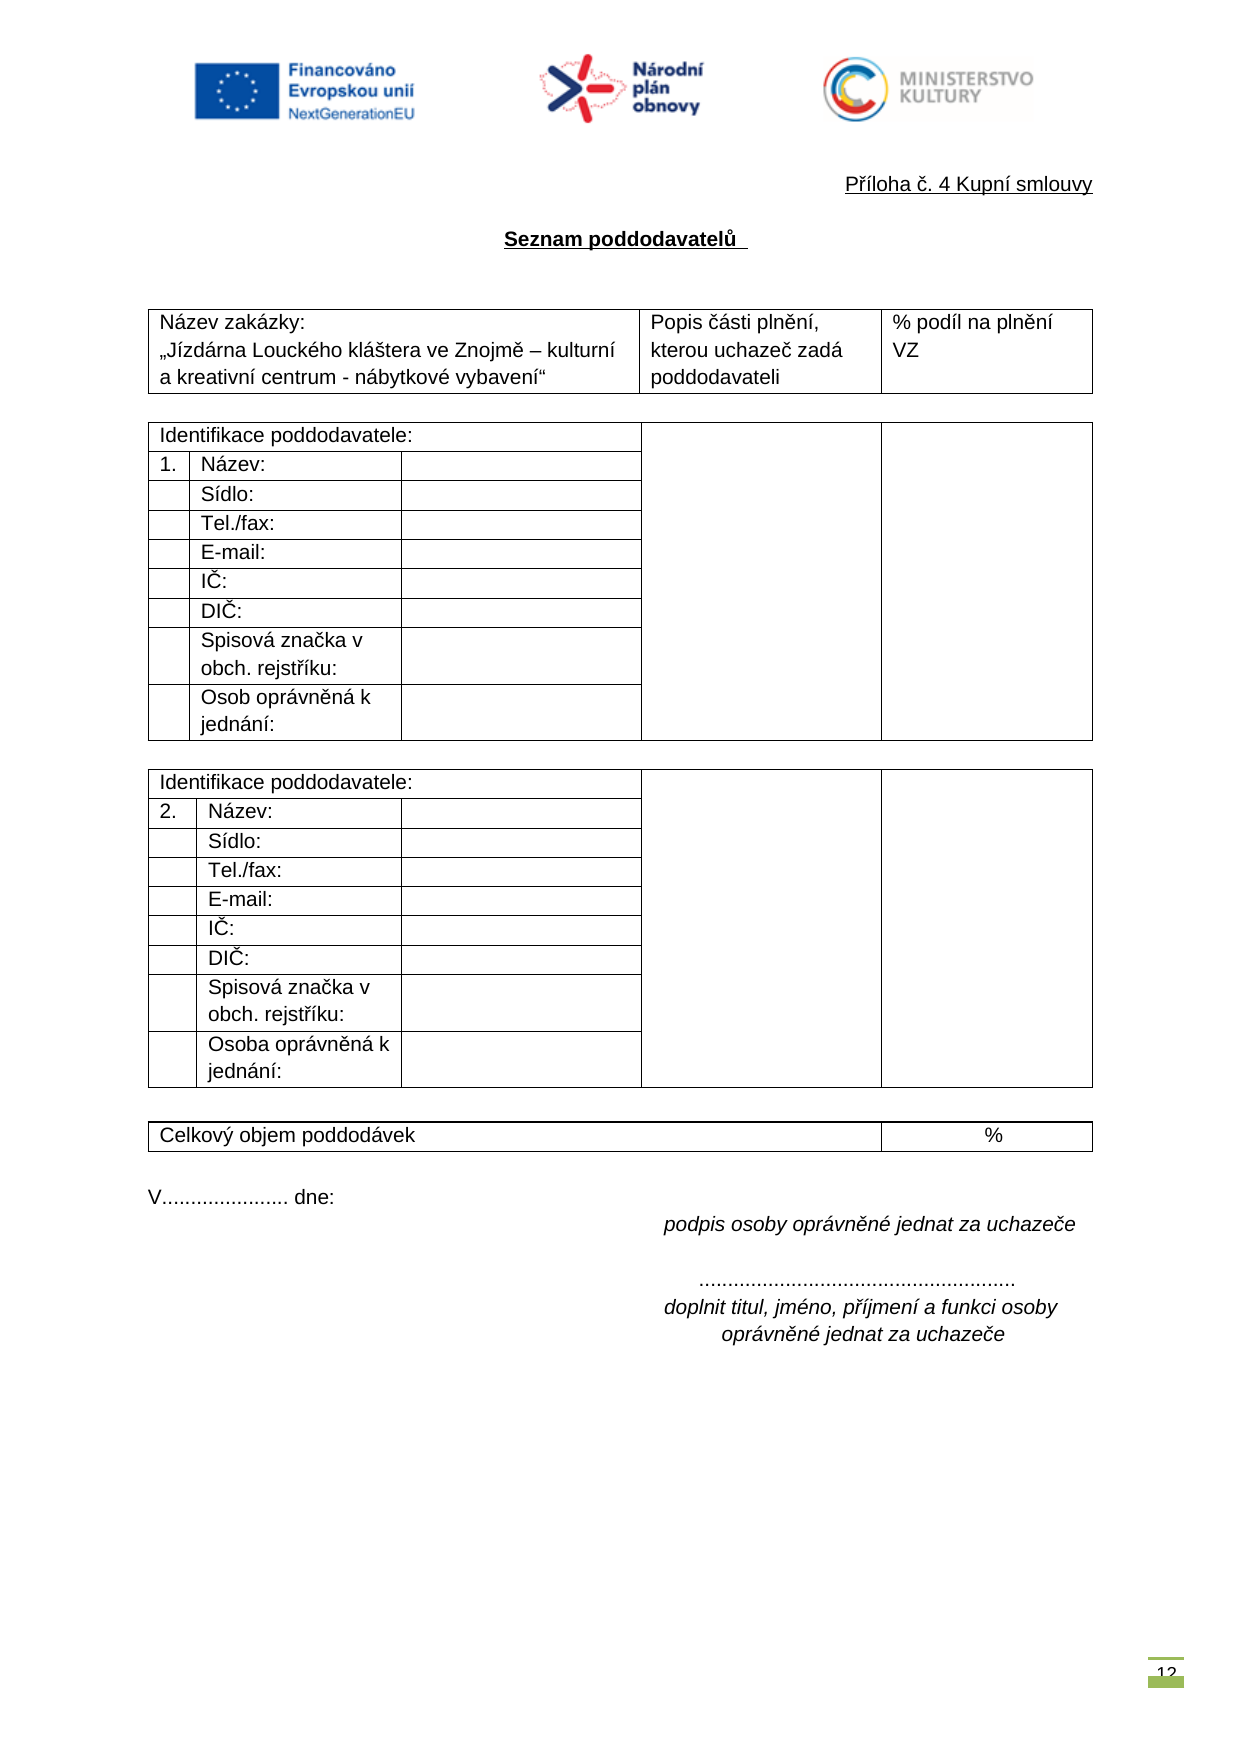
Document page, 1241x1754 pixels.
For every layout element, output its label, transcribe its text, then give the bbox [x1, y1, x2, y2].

table_cell Tel./fax: [190, 511, 401, 539]
table_cell Sídlo: [190, 481, 401, 510]
table_cell Tel./fax: [197, 858, 401, 886]
table_cell [402, 569, 641, 597]
table_cell Sídlo: [197, 829, 401, 857]
table_cell 1. [149, 452, 189, 480]
text oprávněné jednat za uchazeče [590, 1322, 1088, 1346]
table_header [642, 423, 881, 740]
table_cell [402, 975, 641, 1031]
table_cell [402, 799, 641, 827]
table_cell [149, 916, 196, 944]
table_header % [882, 1123, 1092, 1151]
text doplnit titul, jméno, příjmení a funkci osoby [590, 1295, 1240, 1319]
table_cell [402, 481, 641, 510]
table_cell Název: [197, 799, 401, 827]
table_header [642, 770, 881, 1087]
table_cell DIČ: [197, 946, 401, 974]
table_header [882, 770, 1092, 1087]
table_cell [402, 916, 641, 944]
table_cell [402, 511, 641, 539]
table_cell [402, 946, 641, 974]
text podpis osoby oprávněné jednat za uchazeče [148, 1212, 1240, 1236]
table_cell [402, 858, 641, 886]
table_cell [402, 829, 641, 857]
table_cell Název: [190, 452, 401, 480]
table_cell E-mail: [190, 540, 401, 568]
text Seznam poddodavatelů [148, 227, 1093, 251]
table_cell [149, 599, 189, 627]
table_cell [402, 540, 641, 568]
table_cell Osob oprávněná k jednání: [190, 685, 401, 740]
table_cell [149, 946, 196, 974]
table_cell 2. [149, 799, 196, 827]
table_cell [149, 685, 189, 740]
table_cell [402, 887, 641, 915]
table_cell Spisová značka v obch. rejstříku: [190, 628, 401, 683]
table_cell [149, 481, 189, 510]
table_cell [149, 628, 189, 683]
table_cell IČ: [197, 916, 401, 944]
table_header % podíl na plnění VZ [882, 310, 1092, 393]
table_cell [149, 829, 196, 857]
table_header Identifikace poddodavatele: [149, 770, 641, 798]
table_cell [402, 685, 641, 740]
table_header Název zakázky: „Jízdárna Louckého kláštera ve Znojmě – kulturní a kreativní centrum - nábytkové vybavení“ [149, 310, 639, 393]
table_cell [402, 628, 641, 683]
table_cell DIČ: [190, 599, 401, 627]
table_cell [149, 540, 189, 568]
table_cell [402, 452, 641, 480]
table_cell E-mail: [197, 887, 401, 915]
table_header Popis části plnění, kterou uchazeč zadá poddodavateli [640, 310, 881, 393]
table_cell Spisová značka v obch. rejstříku: [197, 975, 401, 1031]
table_cell IČ: [190, 569, 401, 597]
table_cell [149, 975, 196, 1031]
table_cell [402, 1032, 641, 1087]
text V...................... dne: [148, 1185, 1093, 1209]
table_cell [149, 569, 189, 597]
table_cell [149, 858, 196, 886]
table_header Identifikace poddodavatele: [149, 423, 641, 451]
text ....................................................... [148, 1267, 1093, 1291]
picture [147, 31, 1093, 148]
text Příloha č. 4 Kupní smlouvy [148, 172, 1093, 196]
table_cell Osoba oprávněná k jednání: [197, 1032, 401, 1087]
table_cell [149, 887, 196, 915]
table_cell [402, 599, 641, 627]
table_cell [149, 1032, 196, 1087]
table_header Celkový objem poddodávek [149, 1123, 881, 1151]
table_cell [149, 511, 189, 539]
table_header [882, 423, 1092, 740]
